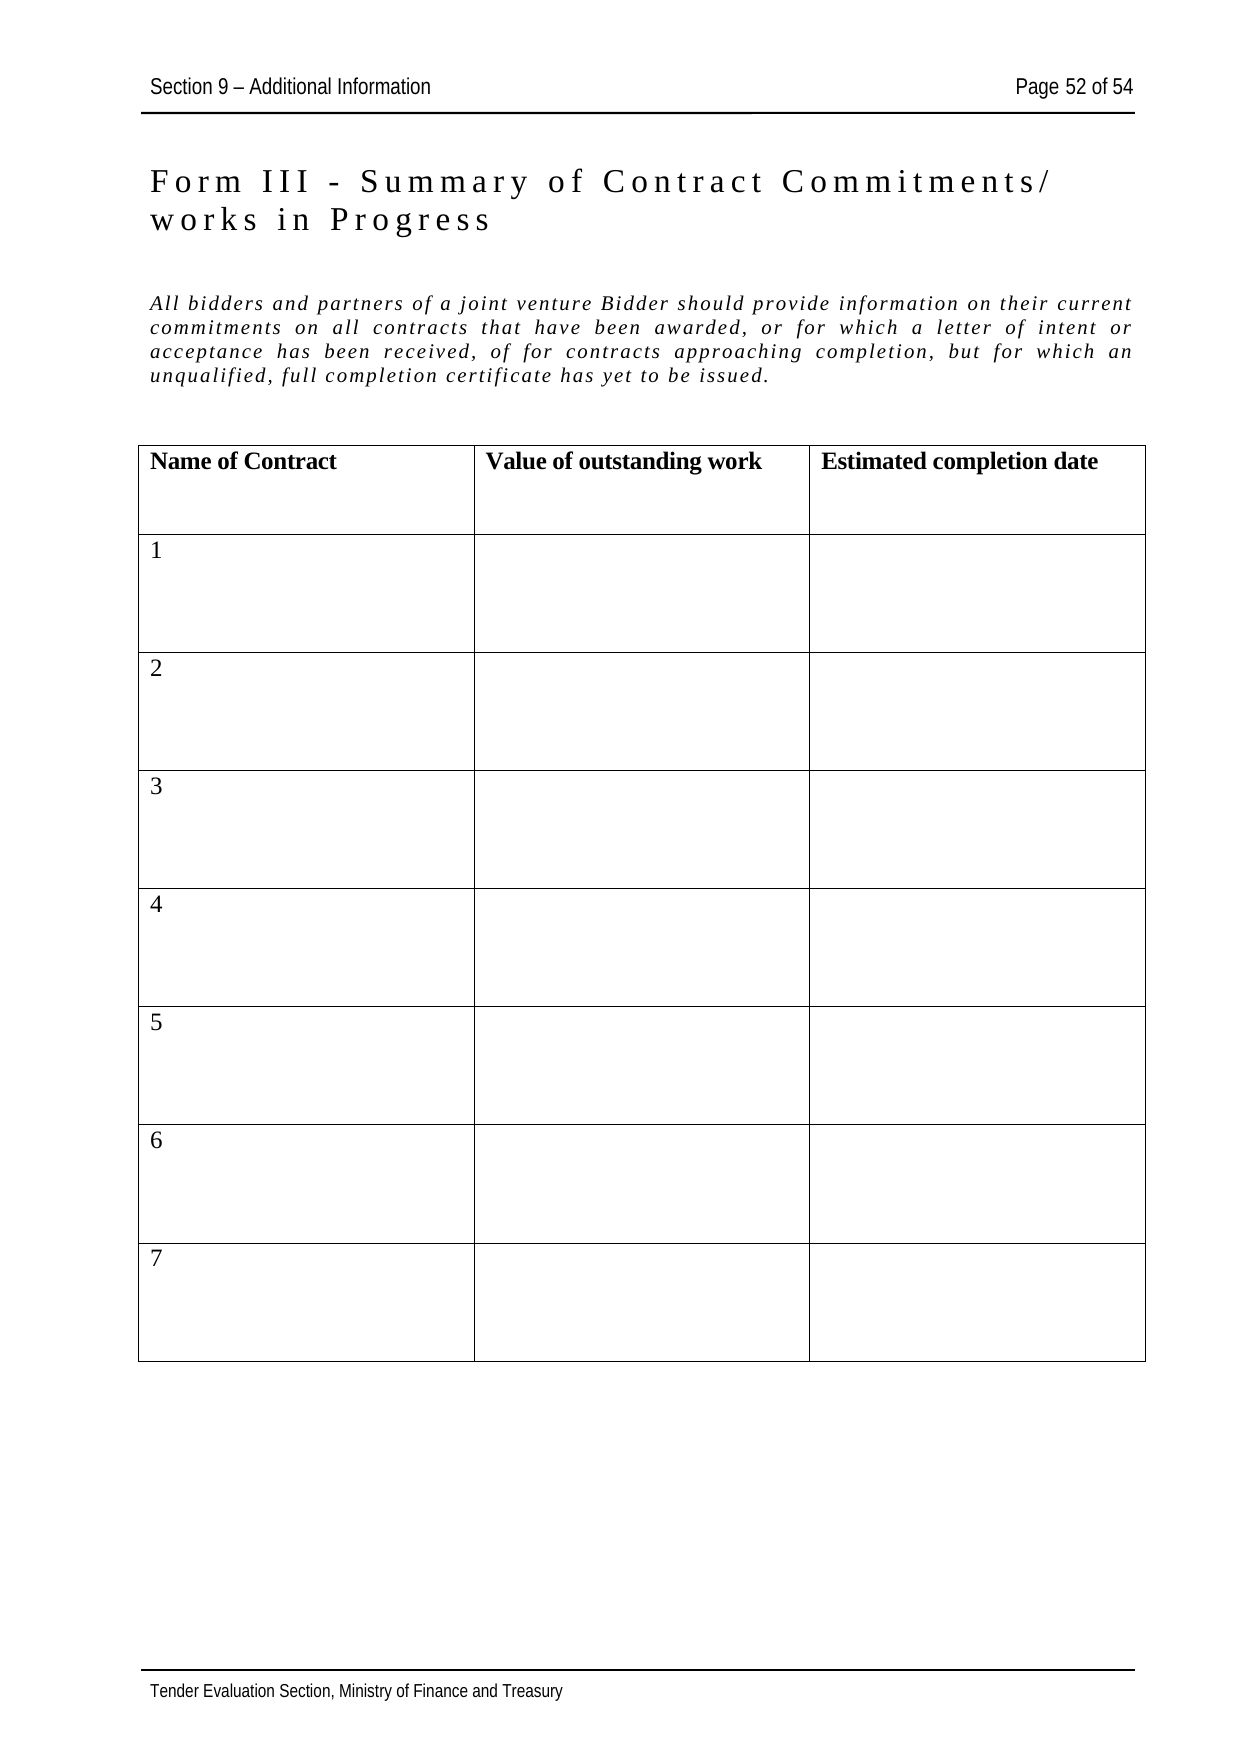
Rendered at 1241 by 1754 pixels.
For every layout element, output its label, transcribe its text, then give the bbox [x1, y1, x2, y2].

table_cell [475, 1125, 809, 1242]
table_header Estimated completion date [810, 446, 1145, 534]
subtitle Form III - Summary of Contract Commitments/ works in Progress [150, 161, 1134, 237]
table_cell 2 [139, 653, 474, 770]
table_cell [475, 1244, 809, 1361]
table_cell [475, 535, 809, 652]
table_header Name of Contract [139, 446, 474, 534]
table_cell [475, 771, 809, 888]
table_cell 4 [139, 889, 474, 1006]
table_cell [810, 1125, 1145, 1242]
table_cell [475, 653, 809, 770]
table_cell 6 [139, 1125, 474, 1242]
table_cell [810, 1244, 1145, 1361]
table_cell [475, 889, 809, 1006]
table_cell [810, 771, 1145, 888]
table_cell [475, 1007, 809, 1124]
table_cell [810, 535, 1145, 652]
table_cell [810, 1007, 1145, 1124]
table_cell [810, 889, 1145, 1006]
table_cell 7 [139, 1244, 474, 1361]
table_cell [810, 653, 1145, 770]
text All bidders and partners of a joint venture Bidder should provide information on their current commitments on all contracts that have been awarded, or for which a letter of intent or acceptance has been received, of for contracts approaching completion, but for which an unqualified, full completion certificate has yet to be issued. [150, 291, 1134, 387]
table_cell 1 [139, 535, 474, 652]
table_cell 3 [139, 771, 474, 888]
table_header Value of outstanding work [475, 446, 809, 534]
table_cell 5 [139, 1007, 474, 1124]
